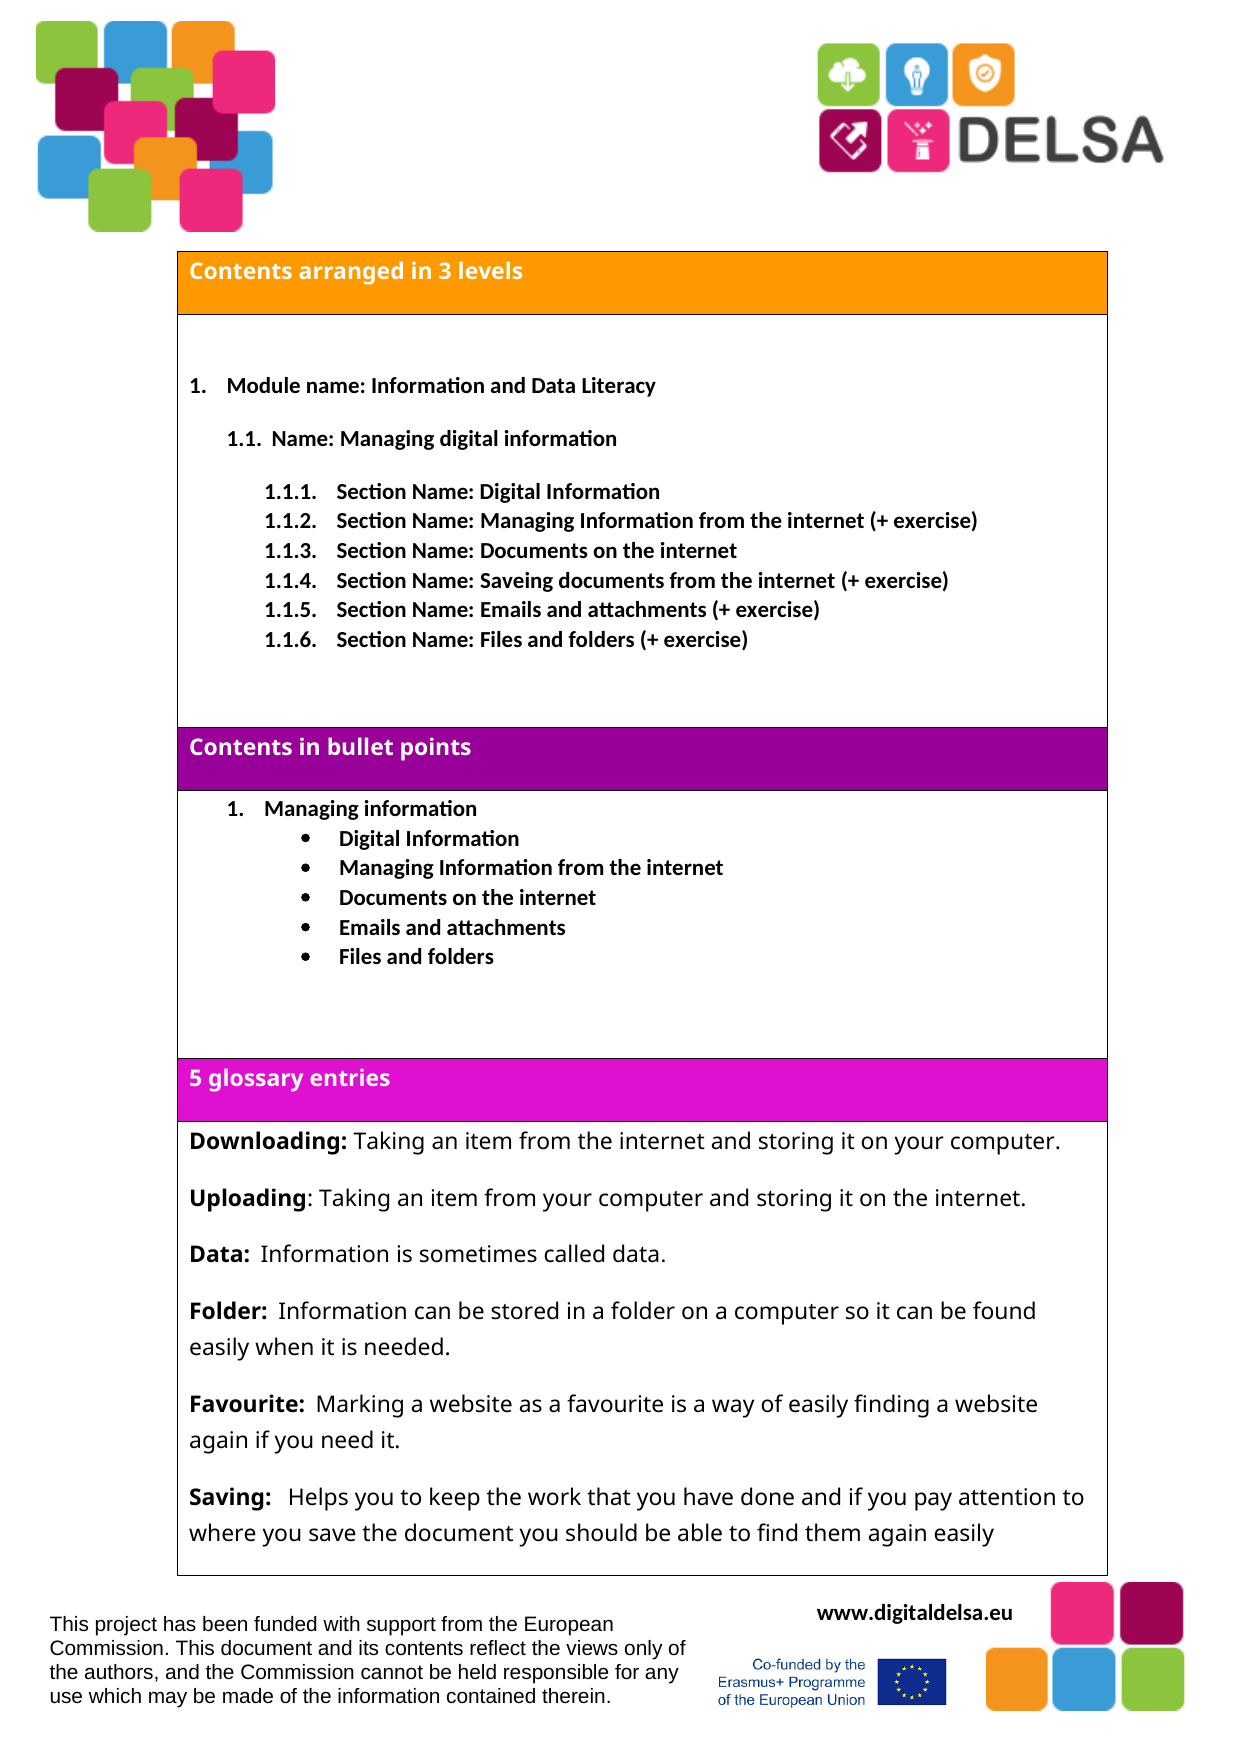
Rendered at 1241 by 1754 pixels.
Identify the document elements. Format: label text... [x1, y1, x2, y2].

picture [36, 21, 275, 232]
table_cell Managing information Digital Information Managing Information from the internet Documents on the internet Emails and attachments Files and folders [178, 791, 1107, 1058]
table_cell Contents in bullet points [178, 728, 1107, 790]
picture [704, 1645, 958, 1718]
table_cell Contents arranged in 3 levels [178, 252, 1107, 314]
picture [770, 31, 1207, 199]
table_cell Module name: Information and Data Literacy Name: Managing digital information Section Name: Digital Information Section Name: Managing Information from the internet (+ exercise) Section Name: Documents on the internet Section Name: Saveing documents from the internet (+ exercise) Section Name: Emails and attachments (+ exercise) Section Name: Files and folders (+ exercise) [178, 315, 1107, 727]
picture [986, 1582, 1185, 1711]
table_cell 5 glossary entries [178, 1059, 1107, 1121]
